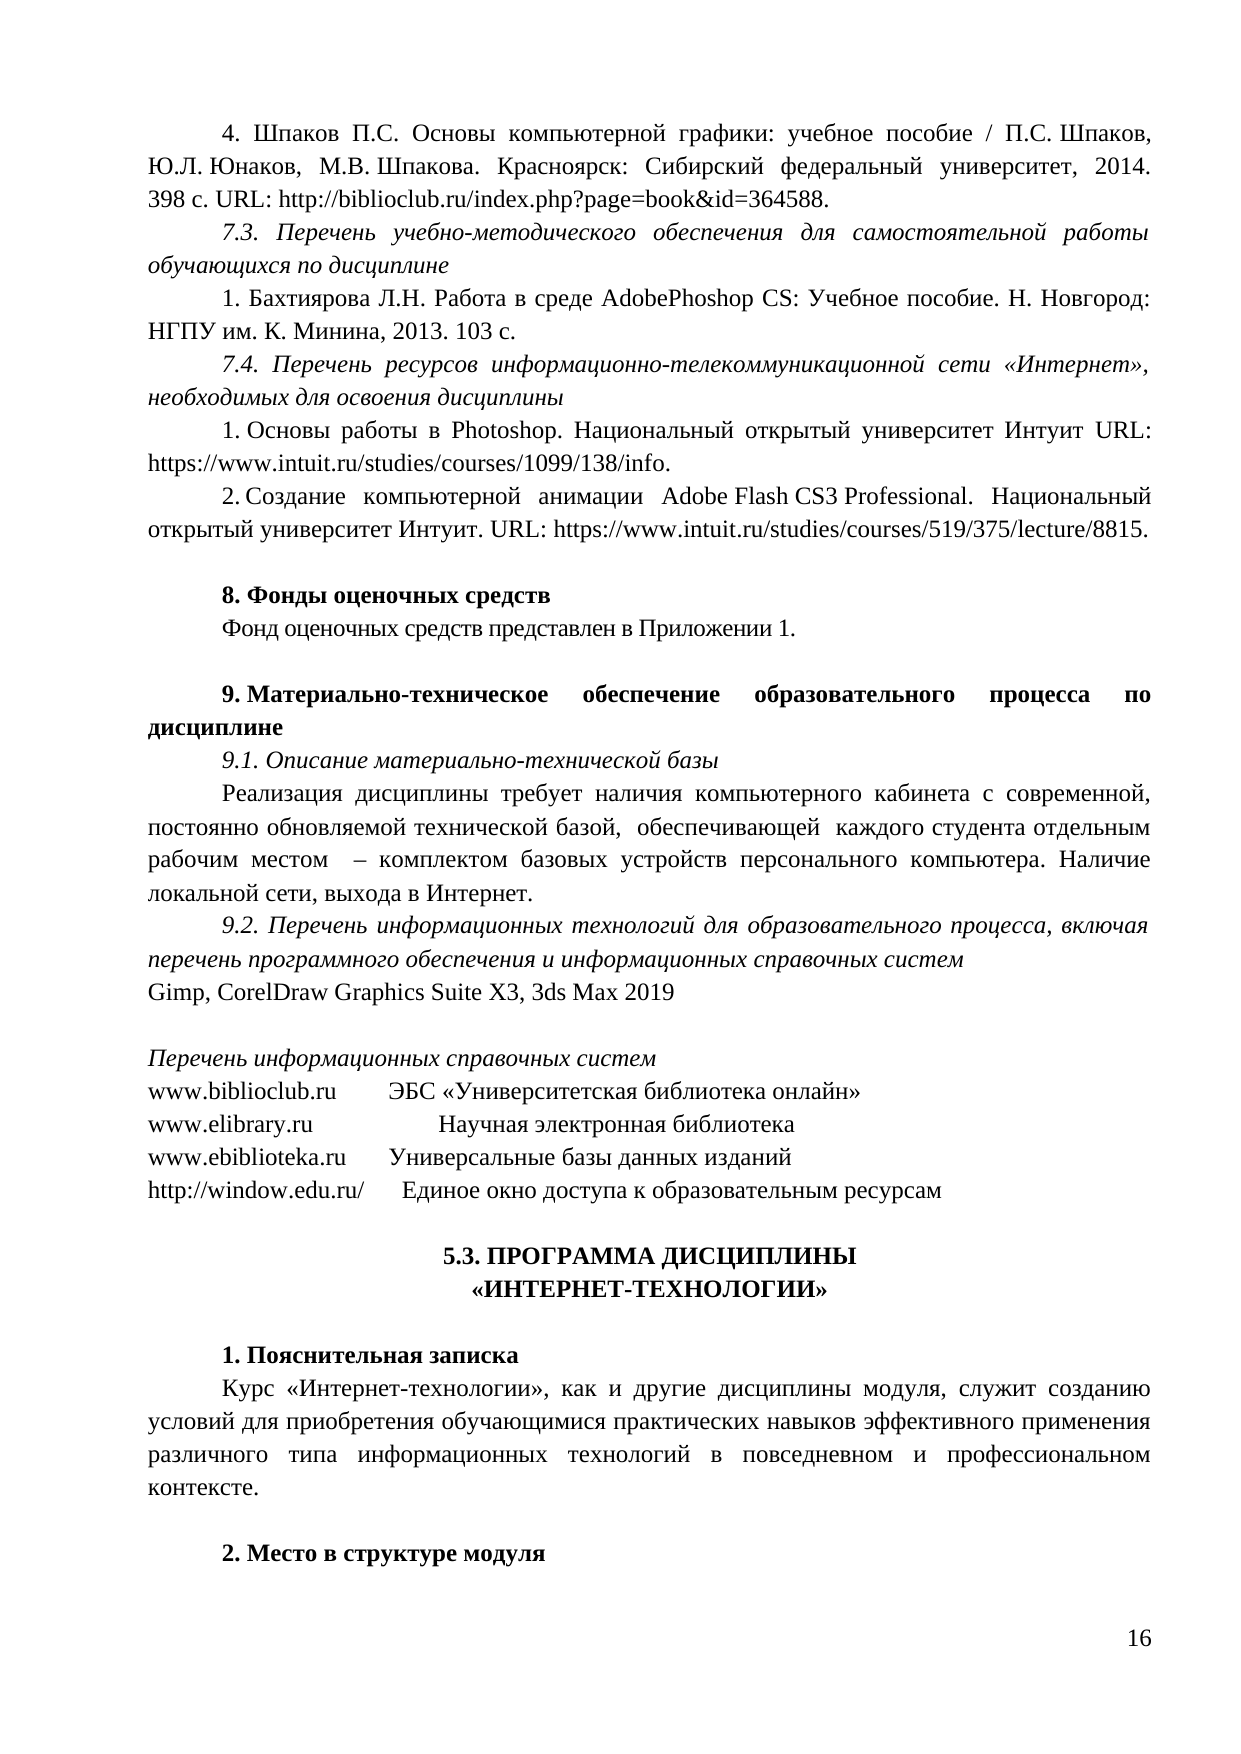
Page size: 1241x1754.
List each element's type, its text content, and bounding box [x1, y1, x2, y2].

text 9.1. Описание материально-технической базы [148, 746, 1152, 774]
text www.elibrary.ru Научная электронная библиотека [148, 1109, 1152, 1137]
text 7.4. Перечень ресурсов информационно-телекоммуникационной сети «Интернет», необходимых для освоения дисциплины [148, 349, 1152, 411]
text Gimp, CorelDraw Graphics Suite X3, 3ds Max 2019 [148, 977, 1152, 1005]
text 9. Материально-техническое обеспечение образовательного процесса по дисциплине [148, 679, 1152, 741]
text Фонд оценочных средств представлен в Приложении 1. [148, 613, 1152, 642]
text Перечень информационных справочных систем [148, 1043, 1152, 1071]
text 9.2. Перечень информационных технологий для образовательного процесса, включая перечень программного обеспечения и информационных справочных систем [148, 911, 1152, 972]
text Реализация дисциплины требует наличия компьютерного кабинета с современной, постоянно обновляемой технической базой, обеспечивающей каждого студента отдельным рабочим местом – комплектом базовых устройств персонального компьютера. Наличие локальной сети, выхода в Интернет. [148, 778, 1152, 906]
text 8. Фонды оценочных средств [148, 580, 1152, 609]
text http://window.edu.ru/ Единое окно доступа к образовательным ресурсам [148, 1175, 1152, 1203]
text 1. Бахтиярова Л.Н. Работа в среде AdobePhoshop CS: Учебное пособие. Н. Новгород: НГПУ им. К. Минина, 2013. 103 с. [148, 283, 1152, 345]
subtitle 5.3. ПРОГРАММА ДИСЦИПЛИНЫ «ИНТЕРНЕТ-ТЕХНОЛОГИИ» [148, 1241, 1152, 1303]
text www.biblioclub.ru ЭБС «Университетская библиотека онлайн» [148, 1076, 1152, 1104]
text 2. Создание компьютерной анимации Adobe Flash CS3 Professional. Национальный открытый университет Интуит. URL: https://www.intuit.ru/studies/courses/519/375/lecture/8815. [148, 481, 1152, 543]
text Курс «Интернет-технологии», как и другие дисциплины модуля, служит созданию условий для приобретения обучающимися практических навыков эффективного применения различного типа информационных технологий в повседневном и профессиональном контексте. [148, 1373, 1152, 1501]
text 7.3. Перечень учебно-методического обеспечения для самостоятельной работы обучающихся по дисциплине [148, 217, 1152, 279]
text 1. Основы работы в Photoshop. Национальный открытый университет Интуит URL: https://www.intuit.ru/studies/courses/1099/138/info. [148, 415, 1152, 477]
text 1. Пояснительная записка [148, 1340, 1152, 1369]
text www.ebiblioteka.ru Универсальные базы данных изданий [148, 1142, 1152, 1171]
text 4. Шпаков П.С. Основы компьютерной графики: учебное пособие / П.С. Шпаков, Ю.Л. Юнаков, М.В. Шпакова. Красноярск: Сибирский федеральный университет, 2014. 398 с. URL: http://biblioclub.ru/index.php?page=book&id=364588. [148, 118, 1152, 213]
text 2. Место в структуре модуля [148, 1538, 1152, 1567]
